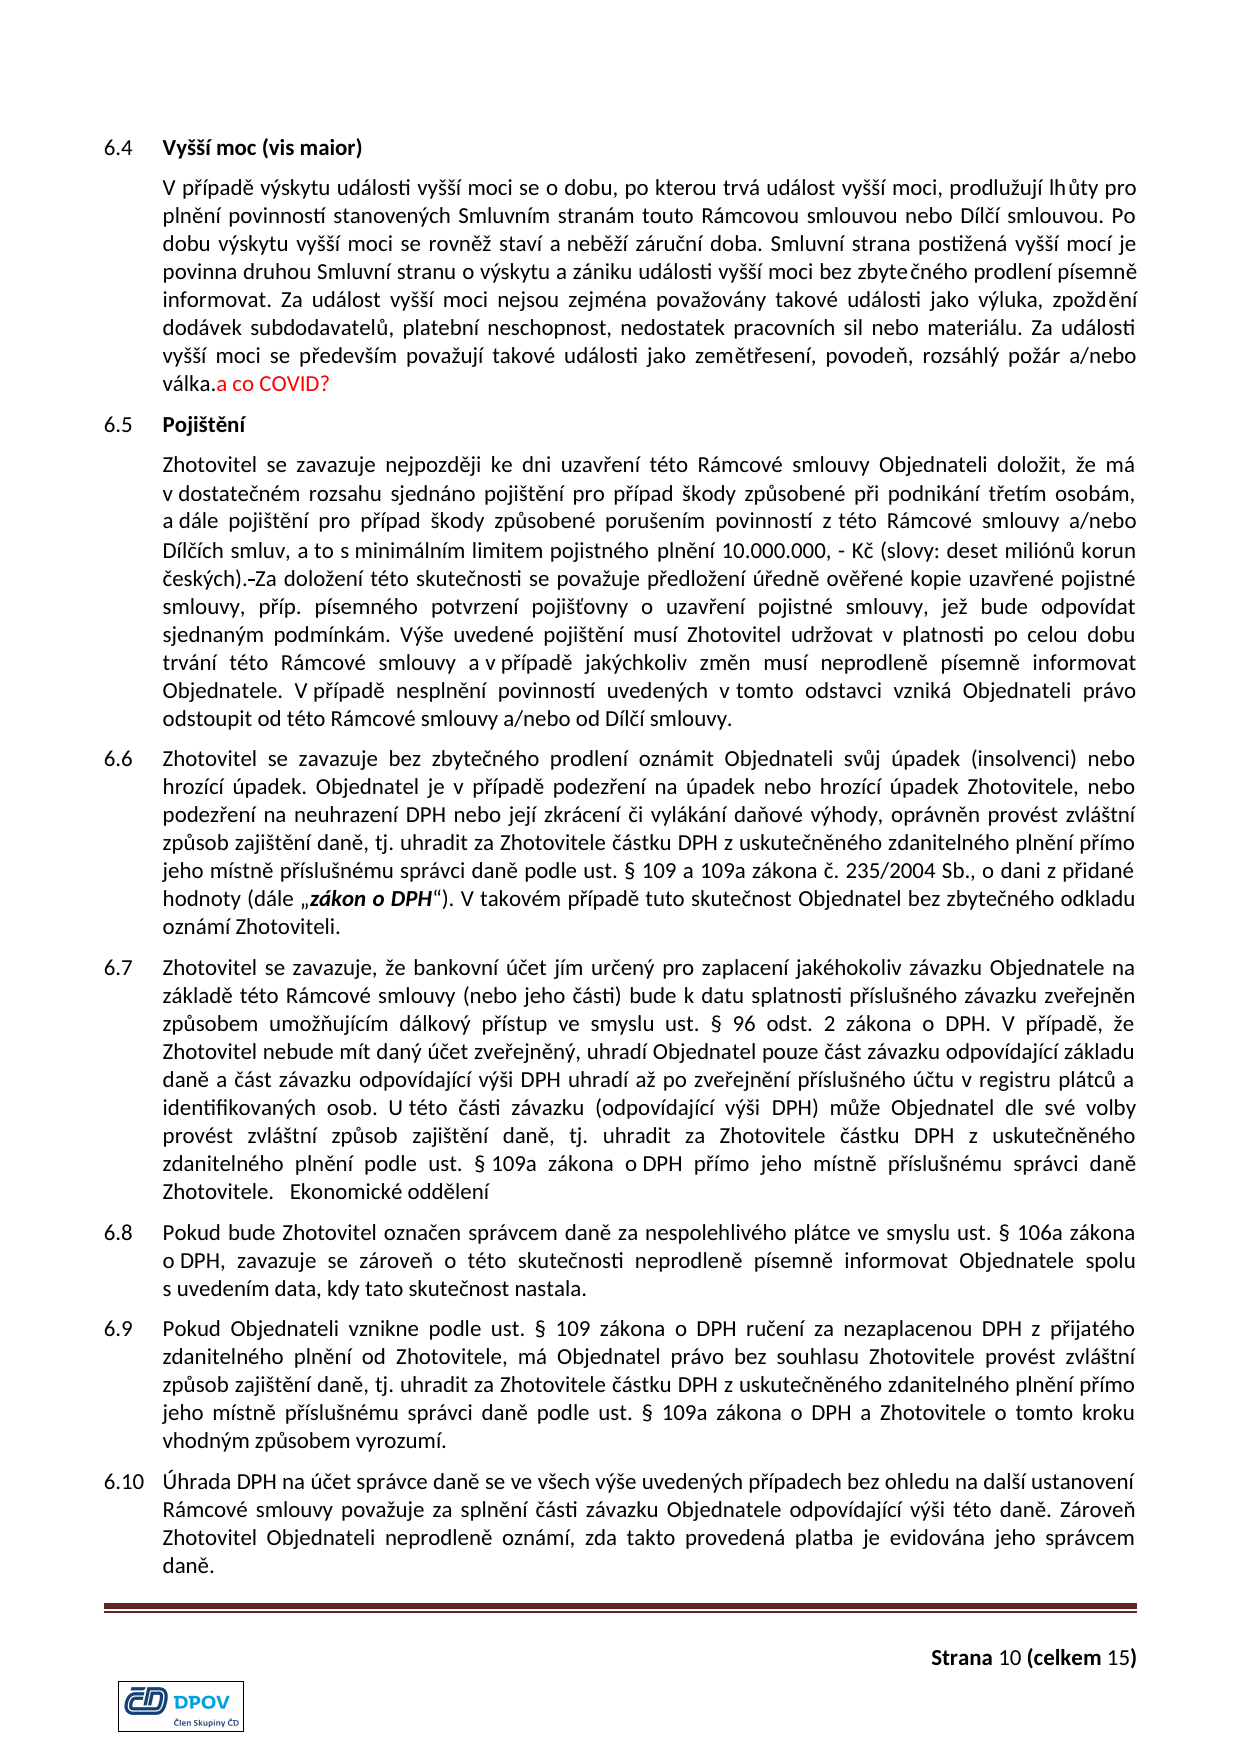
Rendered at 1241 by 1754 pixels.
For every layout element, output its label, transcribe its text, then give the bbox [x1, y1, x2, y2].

list Pojištění [103, 410, 1137, 438]
picture [119, 1682, 243, 1731]
list Zhotovitel se zavazuje, že bankovní účet jím určený pro zaplacení jakéhokoliv závazku Objednatele na základě této Rámcové smlouvy (nebo jeho části) bude k datu splatnosti příslušného závazku zveřejněn způsobem umožňujícím dálkový přístup ve smyslu ust. § 96 odst. 2 zákona o DPH. V případě, že Zhotovitel nebude mít daný účet zveřejněný, uhradí Objednatel pouze část závazku odpovídající základu daně a část závazku odpovídající výši DPH uhradí až po zveřejnění příslušného účtu v registru plátců a identifikovaných osob. U této části závazku (odpovídající výši DPH) může Objednatel dle své volby provést zvláštní způsob zajištění daně, tj. uhradit za Zhotovitele částku DPH z uskutečněného zdanitelného plnění podle ust. § 109a zákona o DPH přímo jeho místně příslušnému správci daně Zhotovitele. Ekonomické oddělení [103, 953, 1137, 1205]
list Vyšší moc (vis maior) [103, 133, 1137, 161]
text Zhotovitel se zavazuje nejpozději ke dni uzavření této Rámcové smlouvy Objednateli doložit, že má v dostatečném rozsahu sjednáno pojištění pro případ škody způsobené při podnikání třetím osobám, a dále pojištění pro případ škody způsobené porušením povinností z této Rámcové smlouvy a/nebo Dílčích smluv, a to s minimálním limitem pojistného plnění 10.000.000, - Kč (slovy: deset miliónů korun českých). Za doložení této skutečnosti se považuje předložení úředně ověřené kopie uzavřené pojistné smlouvy, příp. písemného potvrzení pojišťovny o uzavření pojistné smlouvy, jež bude odpovídat sjednaným podmínkám. Výše uvedené pojištění musí Zhotovitel udržovat v platnosti po celou dobu trvání této Rámcové smlouvy a v případě jakýchkoliv změn musí neprodleně písemně informovat Objednatele. V případě nesplnění povinností uvedených v tomto odstavci vzniká Objednateli právo odstoupit od této Rámcové smlouvy a/nebo od Dílčí smlouvy. [162, 451, 1137, 732]
list Pokud bude Zhotovitel označen správcem daně za nespolehlivého plátce ve smyslu ust. § 106a zákona o DPH, zavazuje se zároveň o této skutečnosti neprodleně písemně informovat Objednatele spolu s uvedením data, kdy tato skutečnost nastala. [103, 1218, 1137, 1302]
list V případě výskytu události vyšší moci se o dobu, po kterou trvá událost vyšší moci, prodlužují lhůty pro plnění povinností stanovených Smluvním stranám touto Rámcovou smlouvou nebo Dílčí smlouvou. Po dobu výskytu vyšší moci se rovněž staví a neběží záruční doba. Smluvní strana postižená vyšší mocí je povinna druhou Smluvní stranu o výskytu a zániku události vyšší moci bez zbytečného prodlení písemně informovat. Za událost vyšší moci nejsou zejména považovány takové události jako výluka, zpoždění dodávek subdodavatelů, platební neschopnost, nedostatek pracovních sil nebo materiálu. Za události vyšší moci se především považují takové události jako zemětřesení, povodeň, rozsáhlý požár a/nebo válka.a co COVID? [162, 173, 1137, 398]
list Úhrada DPH na účet správce daně se ve všech výše uvedených případech bez ohledu na další ustanovení Rámcové smlouvy považuje za splnění části závazku Objednatele odpovídající výši této daně. Zároveň Zhotovitel Objednateli neprodleně oznámí, zda takto provedená platba je evidována jeho správcem daně. [103, 1467, 1137, 1579]
list Pokud Objednateli vznikne podle ust. § 109 zákona o DPH ručení za nezaplacenou DPH z přijatého zdanitelného plnění od Zhotovitele, má Objednatel právo bez souhlasu Zhotovitele provést zvláštní způsob zajištění daně, tj. uhradit za Zhotovitele částku DPH z uskutečněného zdanitelného plnění přímo jeho místně příslušnému správci daně podle ust. § 109a zákona o DPH a Zhotovitele o tomto kroku vhodným způsobem vyrozumí. [103, 1314, 1137, 1454]
list Zhotovitel se zavazuje bez zbytečného prodlení oznámit Objednateli svůj úpadek (insolvenci) nebo hrozící úpadek. Objednatel je v případě podezření na úpadek nebo hrozící úpadek Zhotovitele, nebo podezření na neuhrazení DPH nebo její zkrácení či vylákání daňové výhody, oprávněn provést zvláštní způsob zajištění daně, tj. uhradit za Zhotovitele částku DPH z uskutečněného zdanitelného plnění přímo jeho místně příslušnému správci daně podle ust. § 109 a 109a zákona č. 235/2004 Sb., o dani z přidané hodnoty (dále „zákon o DPH“). V takovém případě tuto skutečnost Objednatel bez zbytečného odkladu oznámí Zhotoviteli. [103, 744, 1137, 941]
